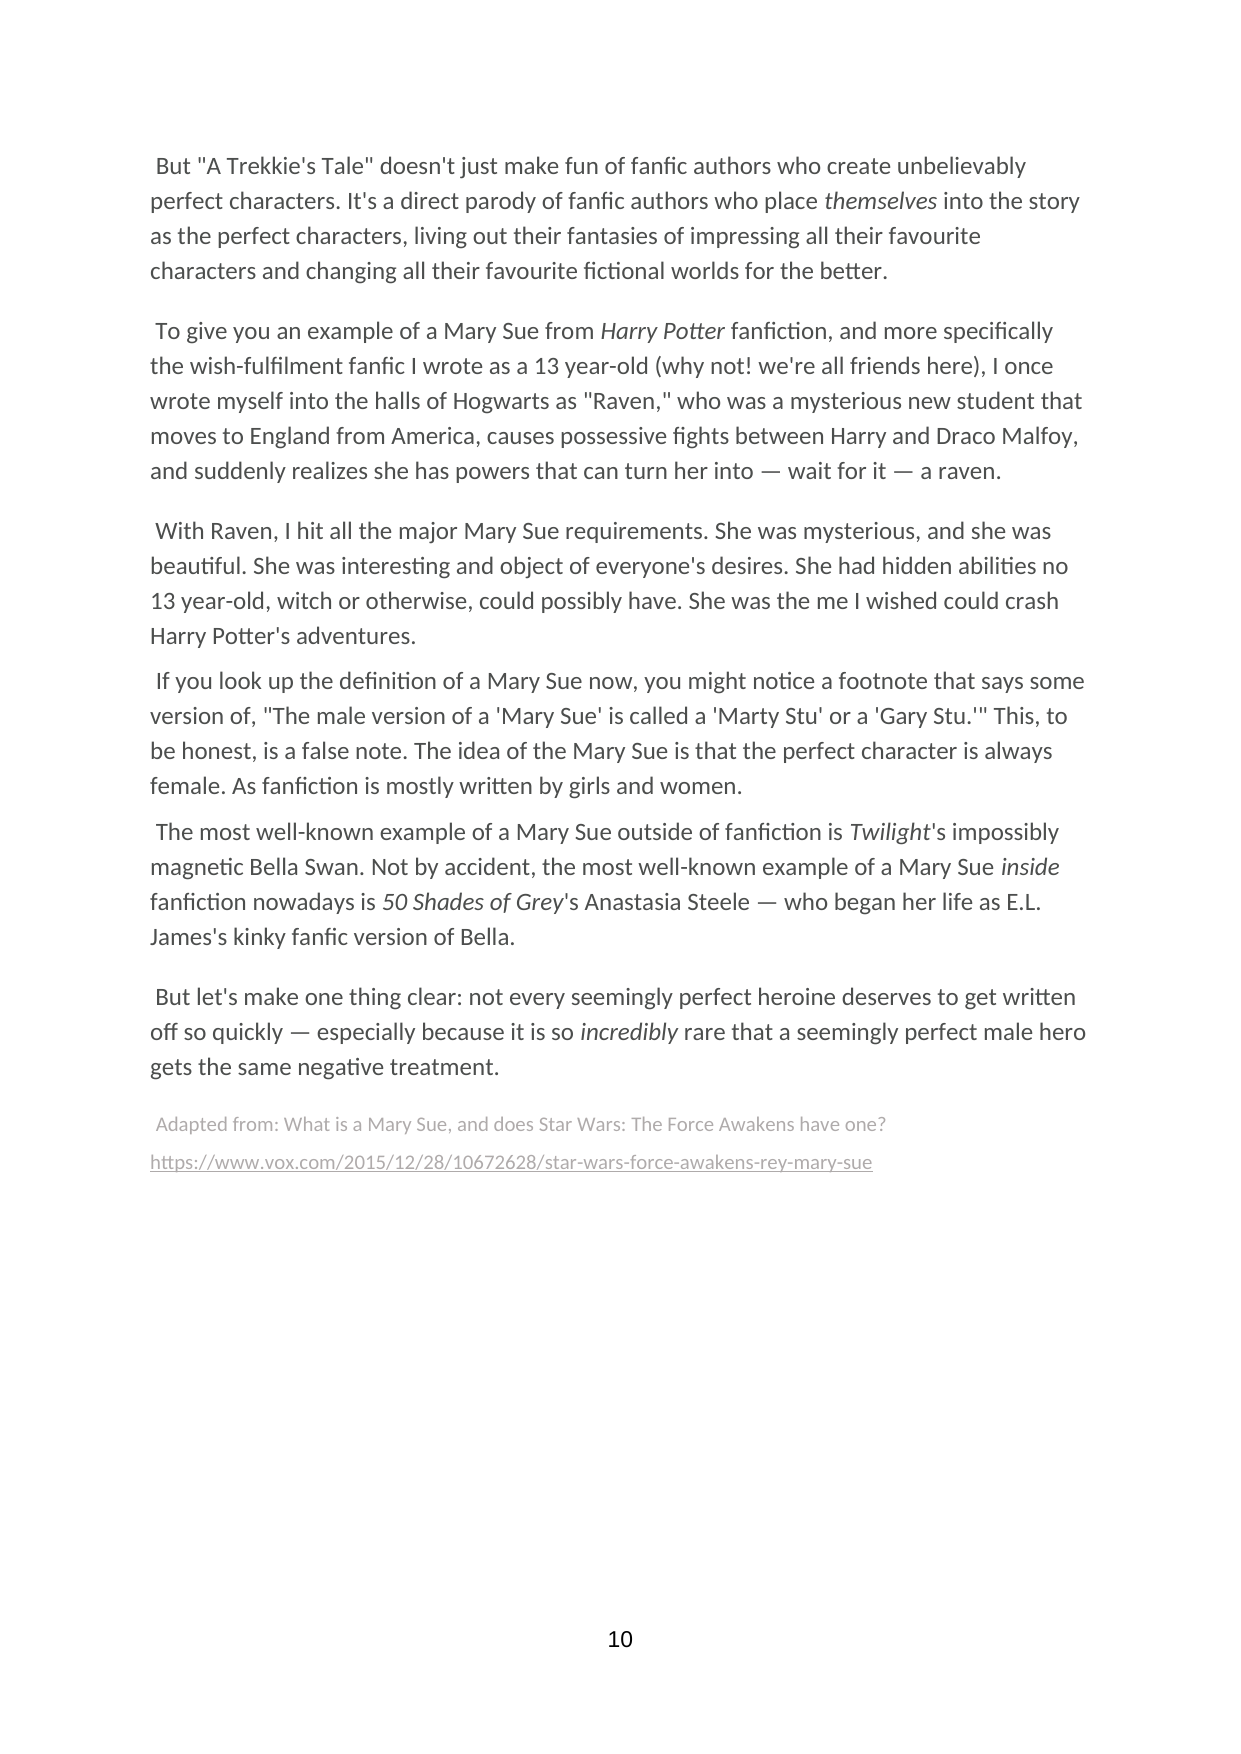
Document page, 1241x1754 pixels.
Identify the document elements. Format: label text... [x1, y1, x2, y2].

text If you look up the definition of a Mary Sue now, you might notice a footnote that says some version of, "The male version of a 'Mary Sue' is called a 'Marty Stu' or a 'Gary Stu.'" This, to be honest, is a false note. The idea of the Mary Sue is that the perfect character is always female. As fanfiction is mostly written by girls and women. [150, 665, 1090, 801]
text The most well-known example of a Mary Sue outside of fanfiction is Twilight's impossibly magnetic Bella Swan. Not by accident, the most well-known example of a Mary Sue inside fanfiction nowadays is 50 Shades of Grey's Anastasia Steele — who began her life as E.L. James's kinky fanfic version of Bella. [150, 816, 1090, 951]
text With Raven, I hit all the major Mary Sue requirements. She was mysterious, and she was beautiful. She was interesting and object of everyone's desires. She had hidden abilities no 13 year-old, witch or otherwise, could possibly have. She was the me I wished could crash Harry Potter's adventures. [150, 515, 1090, 651]
text But "A Trekkie's Tale" doesn't just make fun of fanfic authors who create unbelievably perfect characters. It's a direct parody of fanfic authors who place themselves into the story as the perfect characters, living out their fantasies of impressing all their favourite characters and changing all their favourite fictional worlds for the better. [150, 150, 1090, 286]
text To give you an example of a Mary Sue from Harry Potter fanfiction, and more specifically the wish-fulfilment fanfic I wrote as a 13 year-old (why not! we're all friends here), I once wrote myself into the halls of Hogwarts as "Raven," who was a mysterious new student that moves to England from America, causes possessive fights between Harry and Draco Malfoy, and suddenly realizes she has powers that can turn her into — wait for it — a raven. [150, 315, 1090, 486]
text Adapted from: What is a Mary Sue, and does Star Wars: The Force Awakens have one? https://www.vox.com/2015/12/28/10672628/star-wars-force-awakens-rey-mary-sue [150, 1111, 1090, 1174]
text But let's make one thing clear: not every seemingly perfect heroine deserves to get written off so quickly — especially because it is so incredibly rare that a seemingly perfect male hero gets the same negative treatment. [150, 981, 1090, 1081]
